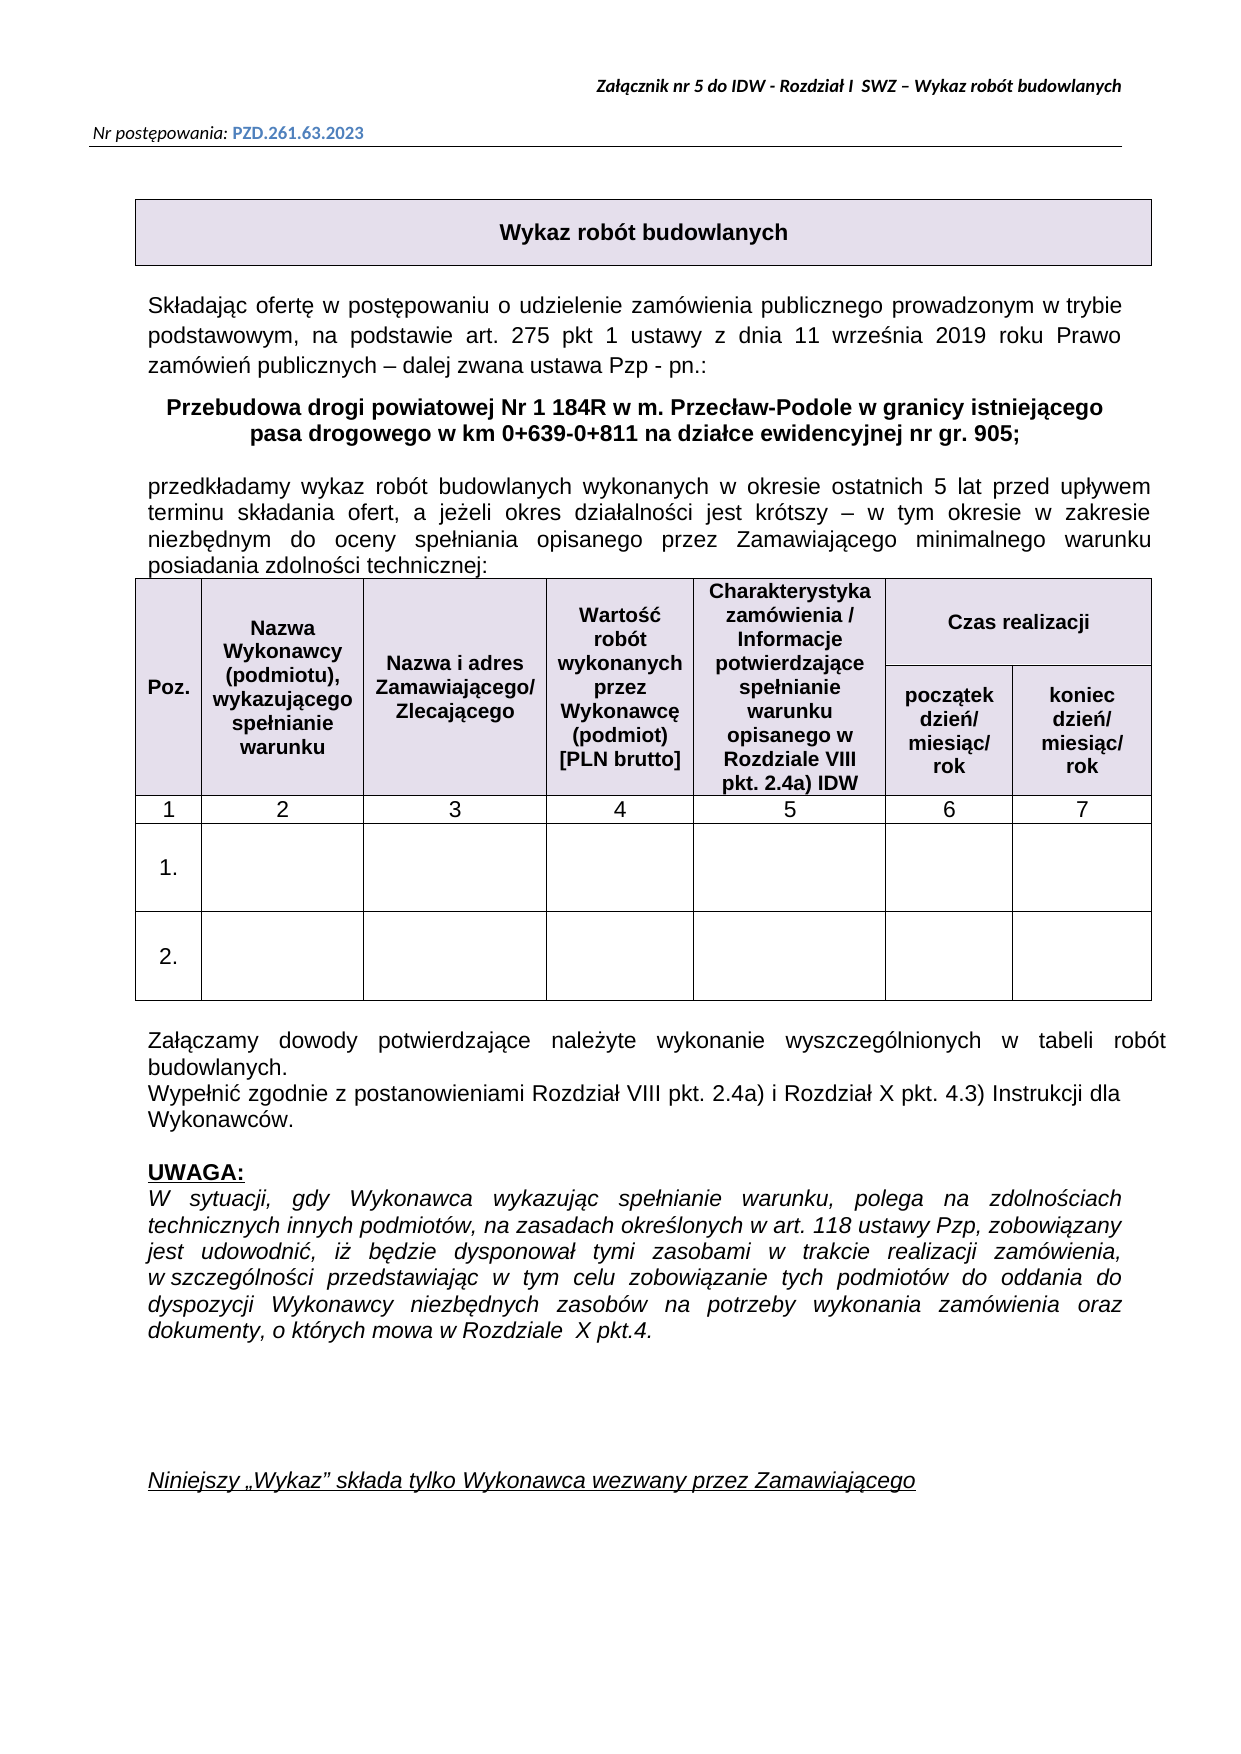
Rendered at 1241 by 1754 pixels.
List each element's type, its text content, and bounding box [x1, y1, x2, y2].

table_cell [547, 912, 693, 1000]
table_header Wartość robót wykonanych przez Wykonawcę (podmiot) [PLN brutto] [547, 579, 693, 795]
text Składając ofertę w postępowaniu o udzielenie zamówienia publicznego prowadzonym w trybie podstawowym, na podstawie art. 275 pkt 1 ustawy z dnia 11 września 2019 roku Prawo zamówień publicznych – dalej zwana ustawa Pzp - pn.: [148, 292, 1122, 378]
table_cell 4 [547, 796, 693, 822]
text Wypełnić zgodnie z postanowieniami Rozdział VIII pkt. 2.4a) i Rozdział X pkt. 4.3) Instrukcji dla Wykonawców. [148, 1080, 1122, 1132]
table_cell [202, 912, 363, 1000]
table_header Poz. [136, 579, 201, 795]
table_cell 5 [694, 796, 885, 822]
table_cell początek dzień/ miesiąc/ rok [886, 666, 1012, 795]
table_cell 1. [136, 824, 201, 911]
text Załączamy dowody potwierdzające należyte wykonanie wyszczególnionych w tabeli robót budowlanych. [148, 1027, 1167, 1080]
table_cell 6 [886, 796, 1012, 822]
table_header Nazwa Wykonawcy (podmiotu), wykazującego spełnianie warunku [202, 579, 363, 795]
table_header Wykaz robót budowlanych [136, 200, 1151, 265]
table_cell [886, 824, 1012, 911]
table_header Nazwa i adres Zamawiającego/ Zlecającego [364, 579, 546, 795]
table_cell [1013, 824, 1151, 911]
table_cell 2 [202, 796, 363, 822]
table_cell [364, 824, 546, 911]
table_cell koniec dzień/ miesiąc/ rok [1013, 666, 1151, 795]
table_cell [694, 912, 885, 1000]
text UWAGA: [148, 1159, 1122, 1185]
table_cell 1 [136, 796, 201, 822]
table_cell [886, 912, 1012, 1000]
table_cell [694, 824, 885, 911]
text przedkładamy wykaz robót budowlanych wykonanych w okresie ostatnich 5 lat przed upływem terminu składania ofert, a jeżeli okres działalności jest krótszy – w tym okresie w zakresie niezbędnym do oceny spełniania opisanego przez Zamawiającego minimalnego warunku posiadania zdolności technicznej: [148, 473, 1152, 578]
table_header Czas realizacji [886, 579, 1151, 664]
text Przebudowa drogi powiatowej Nr 1 184R w m. Przecław-Podole w granicy istniejącego pasa drogowego w km 0+639-0+811 na działce ewidencyjnej nr gr. 905; [148, 394, 1122, 447]
table_header Charakterystyka zamówienia / Informacje potwierdzające spełnianie warunku opisanego w Rozdziale VIII pkt. 2.4a) IDW [694, 579, 885, 795]
table_cell [202, 824, 363, 911]
table_cell 7 [1013, 796, 1151, 822]
table_cell [1013, 912, 1151, 1000]
table_cell 2. [136, 912, 201, 1000]
table_cell [547, 824, 693, 911]
table_cell [364, 912, 546, 1000]
text W sytuacji, gdy Wykonawca wykazując spełnianie warunku, polega na zdolnościach technicznych innych podmiotów, na zasadach określonych w art. 118 ustawy Pzp, zobowiązany jest udowodnić, iż będzie dysponował tymi zasobami w trakcie realizacji zamówienia, w szczególności przedstawiając w tym celu zobowiązanie tych podmiotów do oddania do dyspozycji Wykonawcy niezbędnych zasobów na potrzeby wykonania zamówienia oraz dokumenty, o których mowa w Rozdziale X pkt.4. [148, 1185, 1122, 1343]
table_cell 3 [364, 796, 546, 822]
text Niniejszy „Wykaz” składa tylko Wykonawca wezwany przez Zamawiającego [148, 1458, 1122, 1493]
